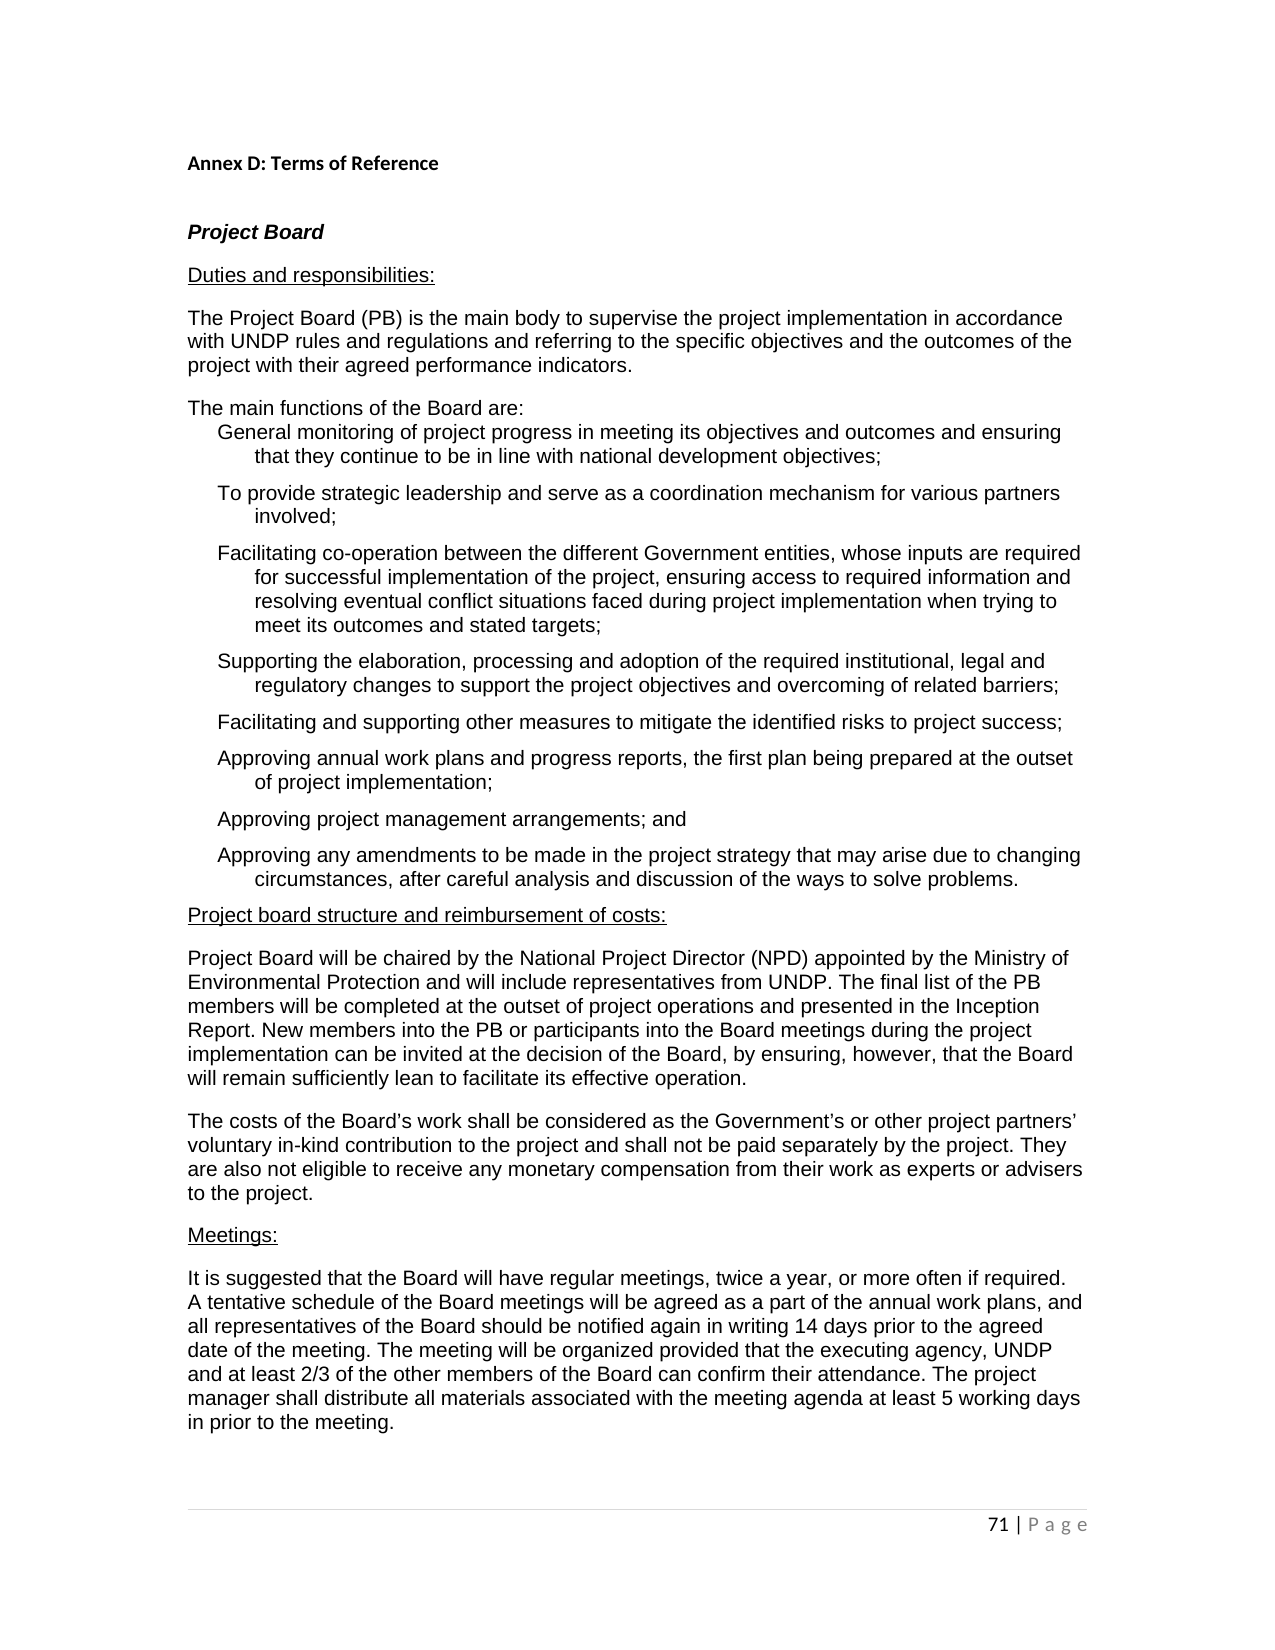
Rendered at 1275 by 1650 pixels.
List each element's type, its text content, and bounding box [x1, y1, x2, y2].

text The Project Board (PB) is the main body to supervise the project implementation in accordance with UNDP rules and regulations and referring to the specific objectives and the outcomes of the project with their agreed performance indicators. [187, 305, 1087, 377]
text To provide strategic leadership and serve as a coordination mechanism for various partners involved; [217, 480, 1087, 528]
text Approving annual work plans and progress reports, the first plan being prepared at the outset of project implementation; [217, 746, 1087, 794]
text It is suggested that the Board will have regular meetings, twice a year, or more often if required. A tentative schedule of the Board meetings will be agreed as a part of the annual work plans, and all representatives of the Board should be notified again in writing 14 days prior to the agreed date of the meeting. The meeting will be organized provided that the executing agency, UNDP and at least 2/3 of the other members of the Board can confirm their attendance. The project manager shall distribute all materials associated with the meeting agenda at least 5 working days in prior to the meeting. [187, 1266, 1087, 1433]
text The main functions of the Board are: [187, 396, 1087, 420]
text The costs of the Board’s work shall be considered as the Government’s or other project partners’ voluntary in-kind contribution to the project and shall not be paid separately by the project. They are also not eligible to receive any monetary compensation from their work as experts or advisers to the project. [187, 1108, 1087, 1204]
text Meetings: [187, 1223, 1087, 1247]
text Project Board [187, 220, 1087, 244]
text Facilitating co-operation between the different Government entities, whose inputs are required for successful implementation of the project, ensuring access to required information and resolving eventual conflict situations faced during project implementation when trying to meet its outcomes and stated targets; [217, 541, 1087, 637]
text Approving project management arrangements; and [217, 806, 1087, 830]
subtitle Annex D: Terms of Reference [187, 150, 1087, 175]
text Approving any amendments to be made in the project strategy that may arise due to changing circumstances, after careful analysis and discussion of the ways to solve problems. [217, 843, 1087, 891]
text Project Board will be chaired by the National Project Director (NPD) appointed by the Ministry of Environmental Protection and will include representatives from UNDP. The final list of the PB members will be completed at the outset of project operations and presented in the Inception Report. New members into the PB or participants into the Board meetings during the project implementation can be invited at the decision of the Board, by ensuring, however, that the Board will remain sufficiently lean to facilitate its effective operation. [187, 946, 1087, 1090]
text Duties and responsibilities: [187, 263, 1087, 287]
text Project board structure and reimbursement of costs: [187, 903, 1087, 927]
text Supporting the elaboration, processing and adoption of the required institutional, legal and regulatory changes to support the project objectives and overcoming of related barriers; [217, 649, 1087, 697]
text General monitoring of project progress in meeting its objectives and outcomes and ensuring that they continue to be in line with national development objectives; [217, 420, 1087, 468]
text Facilitating and supporting other measures to mitigate the identified risks to project success; [217, 709, 1087, 733]
